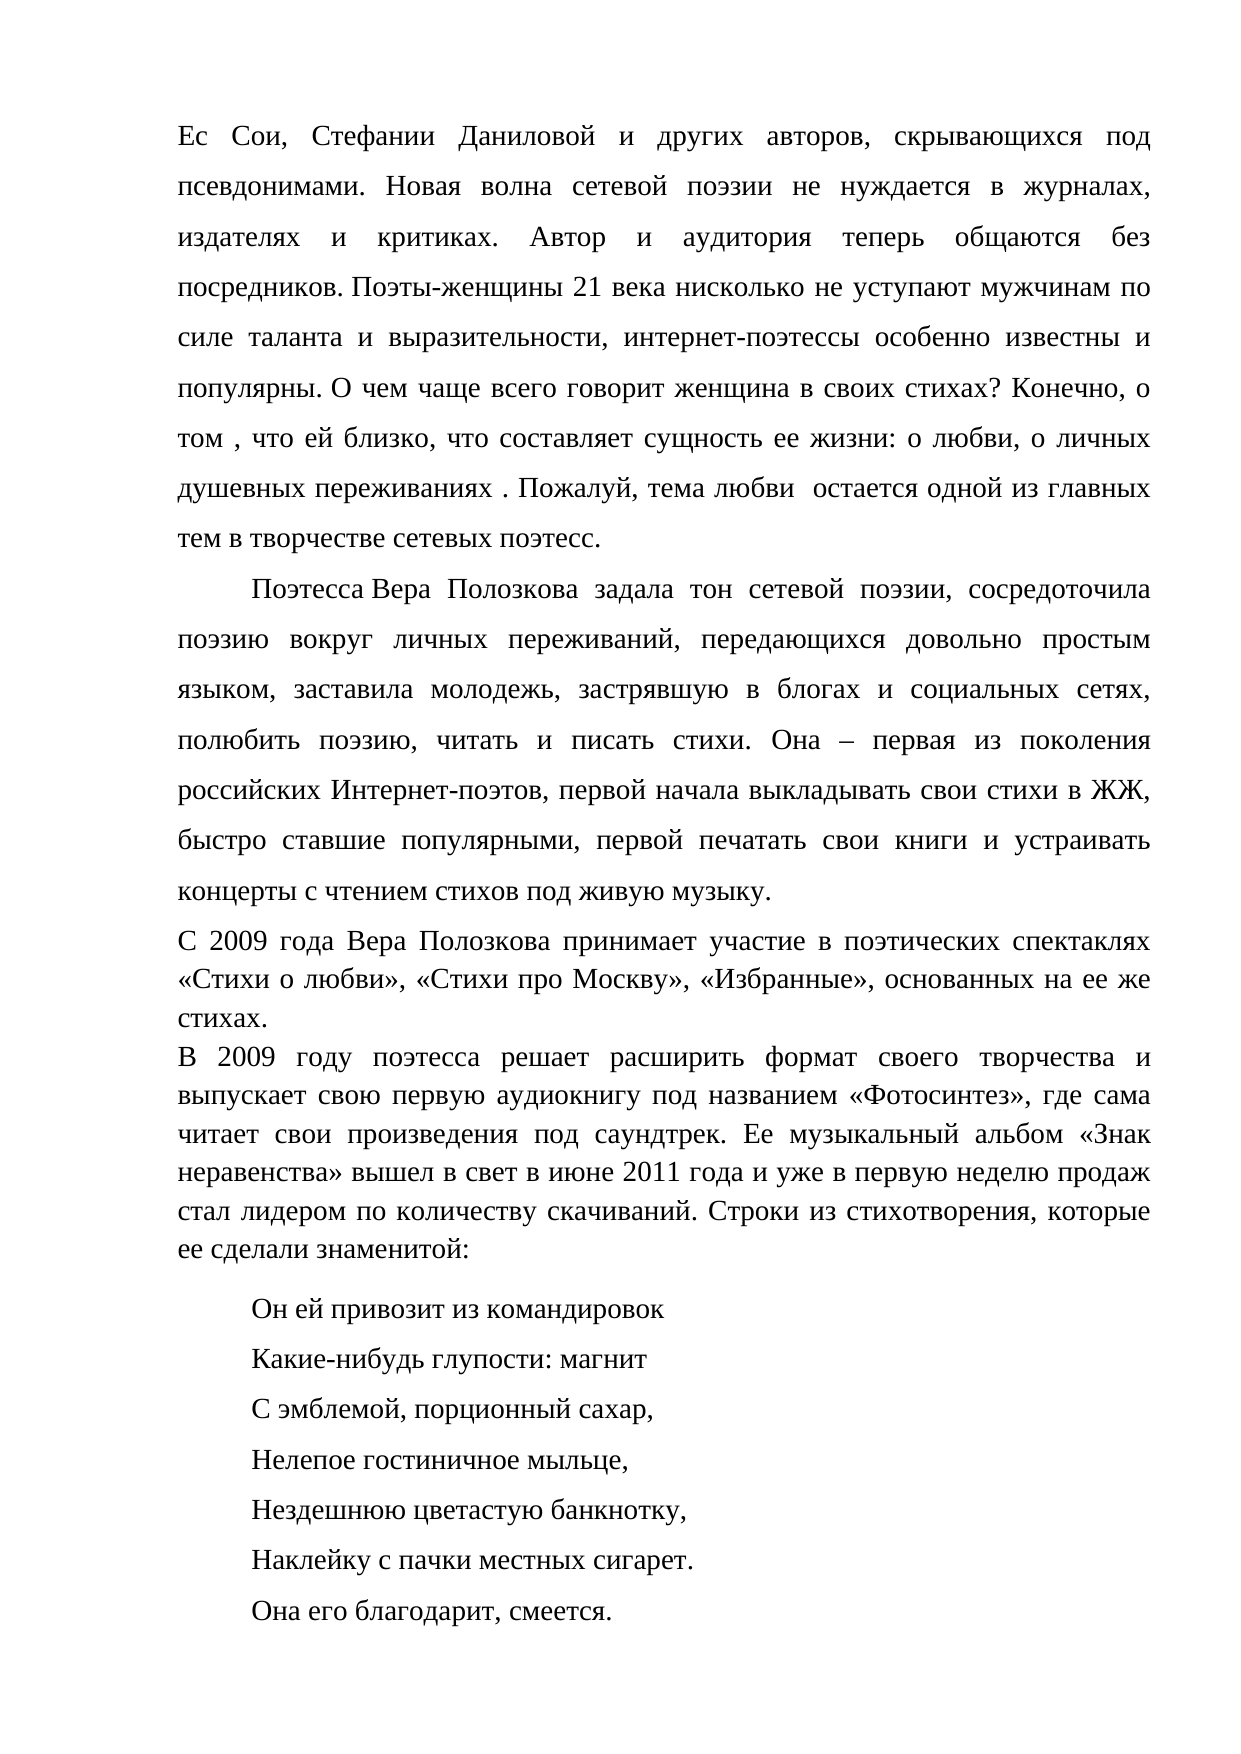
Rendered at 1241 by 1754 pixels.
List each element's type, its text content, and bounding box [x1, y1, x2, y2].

text С эмблемой, порционный сахар, [177, 1391, 1152, 1425]
text Какие-нибудь глупости: магнит [177, 1341, 1152, 1375]
text Она его благодарит, смеется. [177, 1593, 1152, 1626]
text Поэтесса Вера Полозкова задала тон сетевой поэзии, сосредоточила поэзию вокруг личных переживаний, передающихся довольно простым языком, заставила молодежь, застрявшую в блогах и социальных сетях, полюбить поэзию, читать и писать стихи. Она – первая из поколения российских Интернет-поэтов, первой начала выкладывать свои стихи в ЖЖ, быстро ставшие популярными, первой печатать свои книги и устраивать концерты с чтением стихов под живую музыку. [177, 571, 1152, 906]
text Нелепое гостиничное мыльце, [177, 1442, 1152, 1475]
text С 2009 года Вера Полозкова принимает участие в поэтических спектаклях «Стихи о любви», «Стихи про Москву», «Избранные», основанных на ее же стихах. В 2009 году поэтесса решает расширить формат своего творчества и выпускает свою первую аудиокнигу под названием «Фотосинтез», где сама читает свои произведения под саундтрек. Ее музыкальный альбом «Знак неравенства» вышел в свет в июне 2011 года и уже в первую неделю продаж стал лидером по количеству скачиваний. Строки из стихотворения, которые ее сделали знаменитой: [177, 923, 1152, 1265]
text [177, 118, 1152, 554]
text Нездешнюю цветастую банкнотку, [177, 1492, 1152, 1526]
text Наклейку с пачки местных сигарет. [177, 1542, 1152, 1576]
text Он ей привозит из командировок [177, 1291, 1152, 1324]
